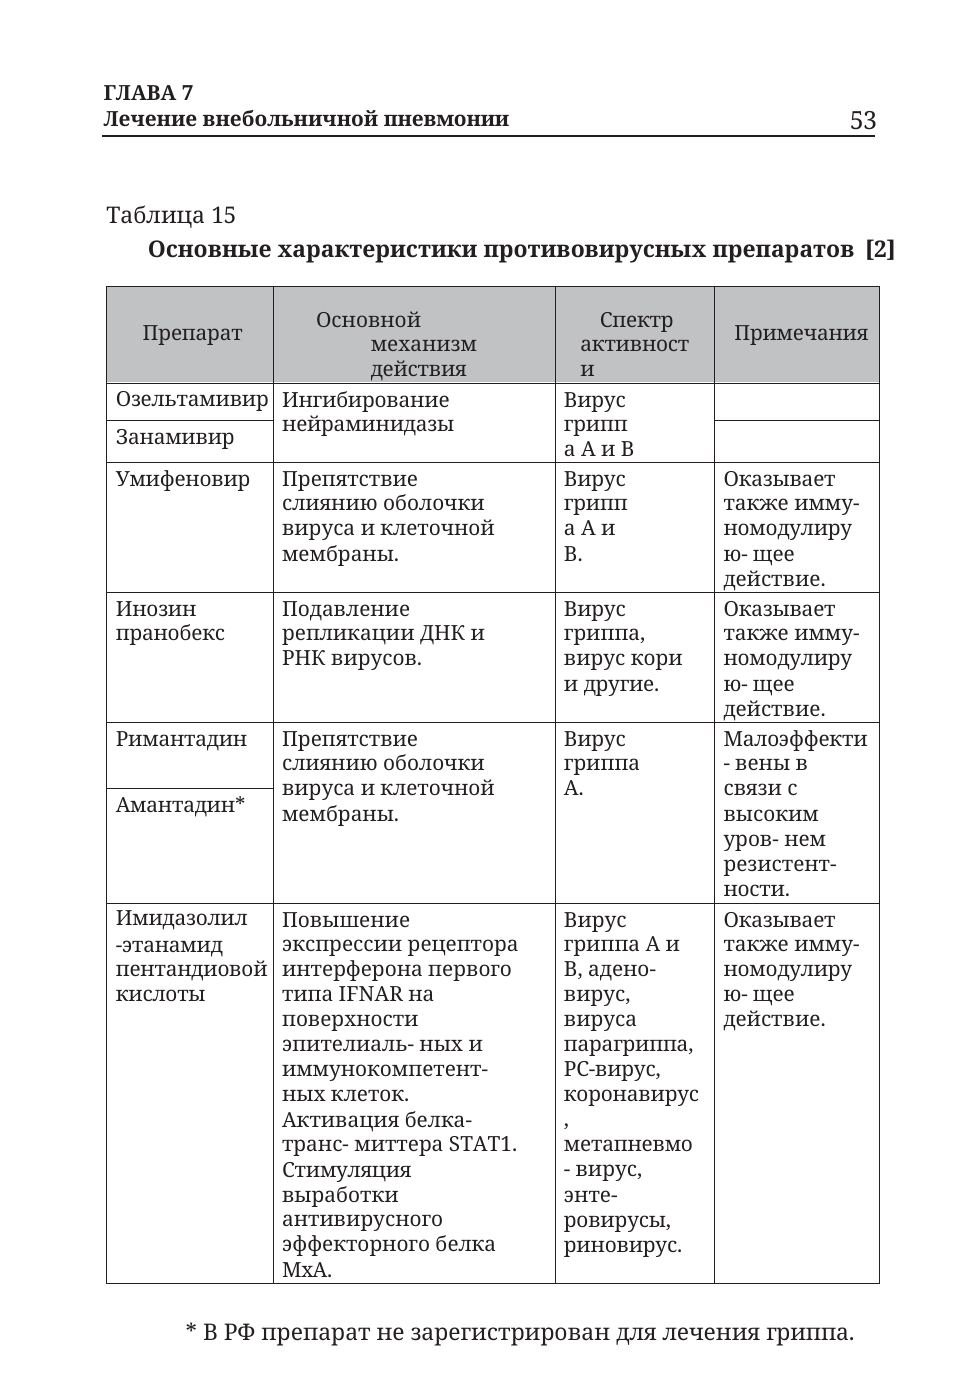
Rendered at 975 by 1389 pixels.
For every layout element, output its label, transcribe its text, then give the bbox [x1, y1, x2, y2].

table_cell Оказывает также имму- номодулирую- щее действие. [715, 463, 879, 592]
table_cell Малоэффекти- вены в связи с высоким уров- нем резистент- ности. [715, 723, 879, 902]
table_cell Имидазолил -этанамид пентандиовой кислоты [107, 904, 273, 1283]
table_cell Инозин пранобекс [107, 593, 273, 722]
table_cell Препятствие слиянию оболочки вируса и клеточной мембраны. [274, 463, 555, 592]
table_cell Вирус гриппа А и В. [556, 463, 714, 592]
table_header Основной механизм действия [274, 287, 555, 382]
table_cell Амантадин* [107, 789, 273, 902]
table_cell Повышение экспрессии рецептора интерферона первого типа IFNAR на поверхности эпителиаль- ных и иммунокомпетент- ных клеток. Активация белка-транс- миттера STAT1. Стимуляция выработки антивирусного эффекторного белка МхА. [274, 904, 555, 1283]
table_cell Оказывает также имму- номодулирую- щее действие. [715, 904, 879, 1283]
table_cell Вирус гриппа А и В [556, 384, 714, 462]
text ГЛАВА 7 [103, 80, 960, 105]
table_cell [715, 384, 879, 420]
table_cell Ингибирование нейраминидазы [274, 384, 555, 462]
table_header Препарат [107, 287, 273, 382]
table_cell Подавление репликации ДНК и РНК вирусов. [274, 593, 555, 722]
table_cell Вирус гриппа А и В, адено- вирус, вируса парагриппа, РС-вирус, коронавирус, метапневмо- вирус, энте- ровирусы, риновирус. [556, 904, 714, 1283]
table_cell Занамивир [107, 421, 273, 462]
text * В РФ препарат не зарегистрирован для лечения гриппа. [79, 1316, 960, 1347]
table_cell Умифеновир [107, 463, 273, 592]
table_header Примечания [715, 287, 879, 382]
subtitle Основные характеристики противовирусных препаратов [2] [148, 233, 960, 264]
table_cell Озельтамивир [107, 384, 273, 420]
text Таблица 15 [106, 199, 960, 231]
table_header Спектр активности [556, 287, 714, 382]
table_cell Оказывает также имму- номодулирую- щее действие. [715, 593, 879, 722]
table_cell Вирус гриппа А. [556, 723, 714, 902]
table_cell Вирус гриппа, вирус кори и другие. [556, 593, 714, 722]
table_cell Римантадин [107, 723, 273, 788]
table_cell [715, 421, 879, 462]
table_cell Препятствие слиянию оболочки вируса и клеточной мембраны. [274, 723, 555, 902]
text Лечение внебольничной пневмонии 53 [103, 105, 960, 136]
